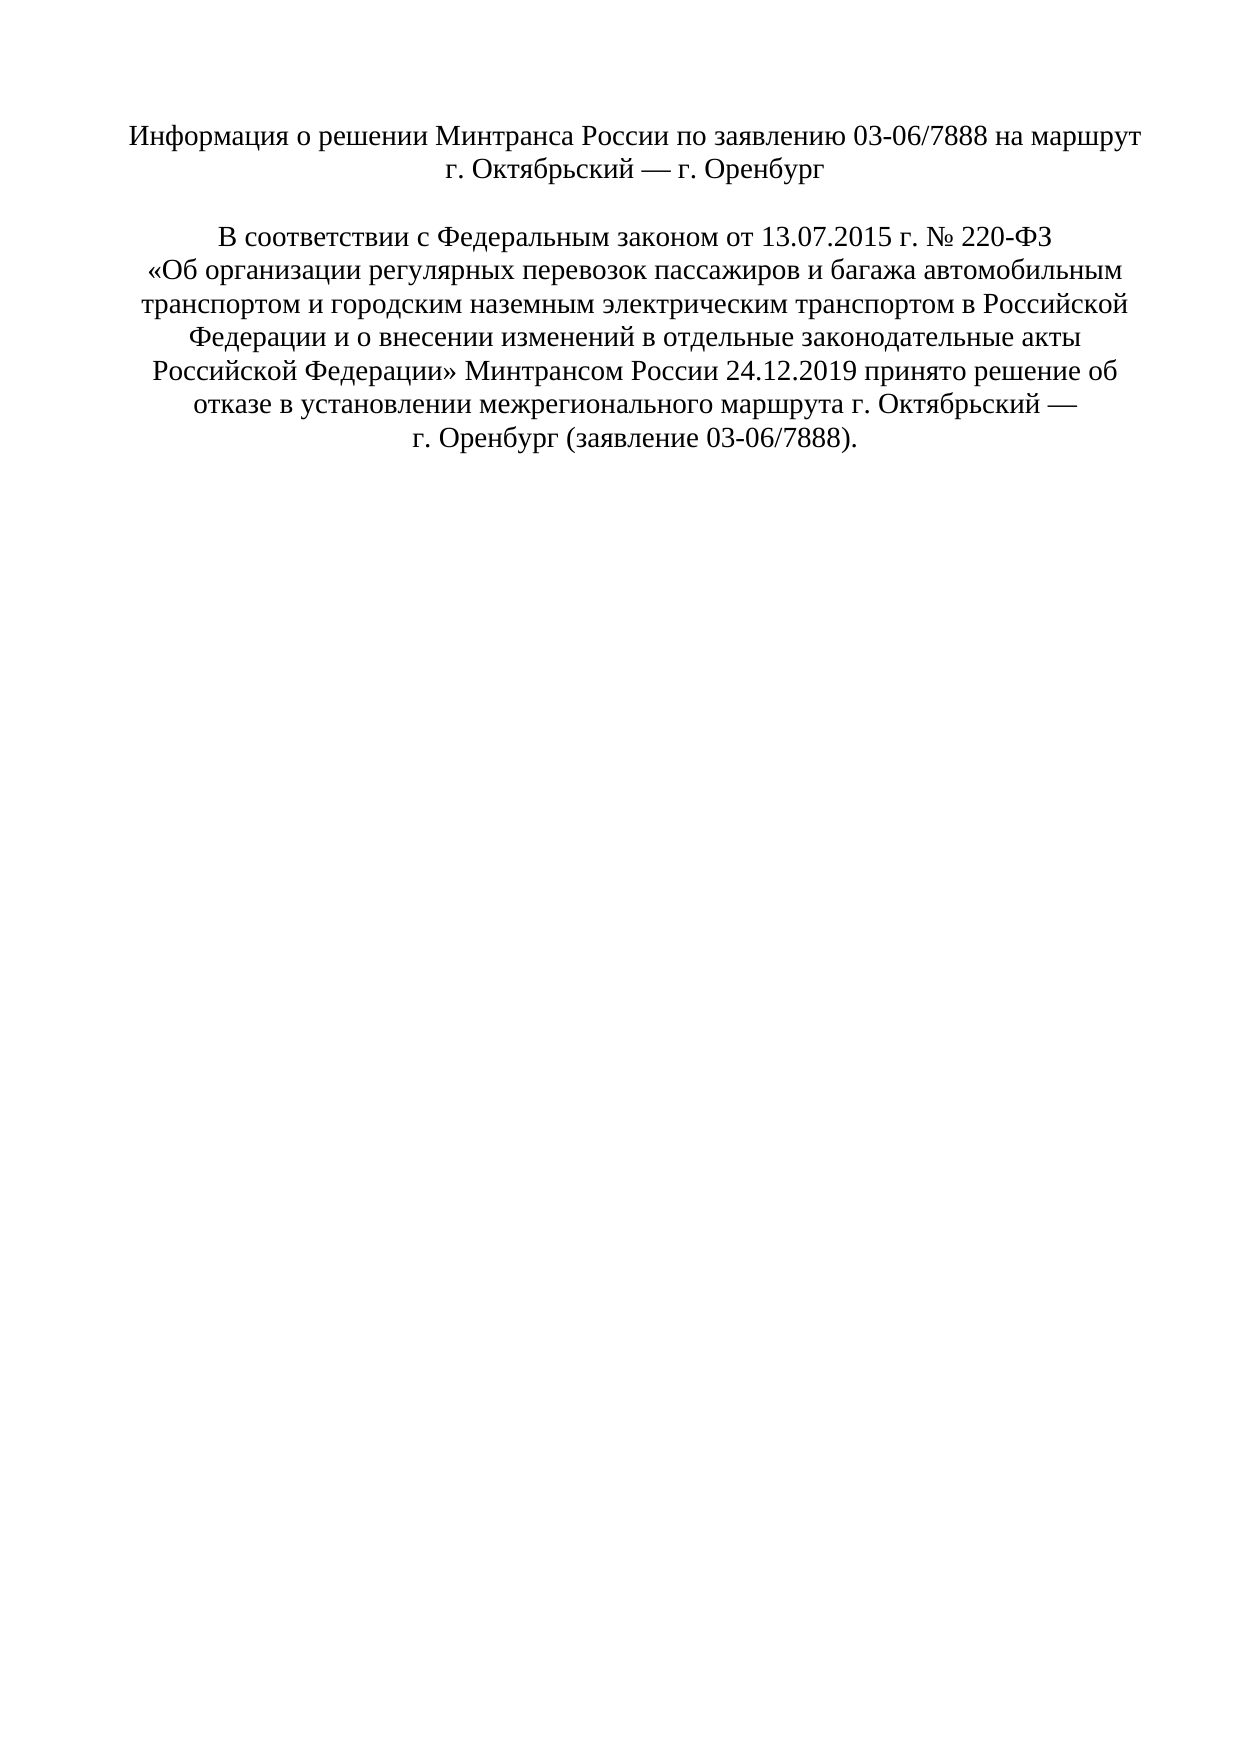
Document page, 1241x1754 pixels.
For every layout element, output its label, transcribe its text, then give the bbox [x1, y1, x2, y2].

text Информация о решении Минтранса России по заявлению 03-06/7888 на маршрут г. Октябрьский — г. Оренбург [118, 118, 1152, 185]
text В соответствии с Федеральным законом от 13.07.2015 г. № 220-ФЗ «Об организации регулярных перевозок пассажиров и багажа автомобильным транспортом и городским наземным электрическим транспортом в Российской Федерации и о внесении изменений в отдельные законодательные акты Российской Федерации» Минтрансом России 24.12.2019 принято решение об отказе в установлении межрегионального маршрута г. Октябрьский — г. Оренбург (заявление 03-06/7888). [118, 219, 1152, 453]
